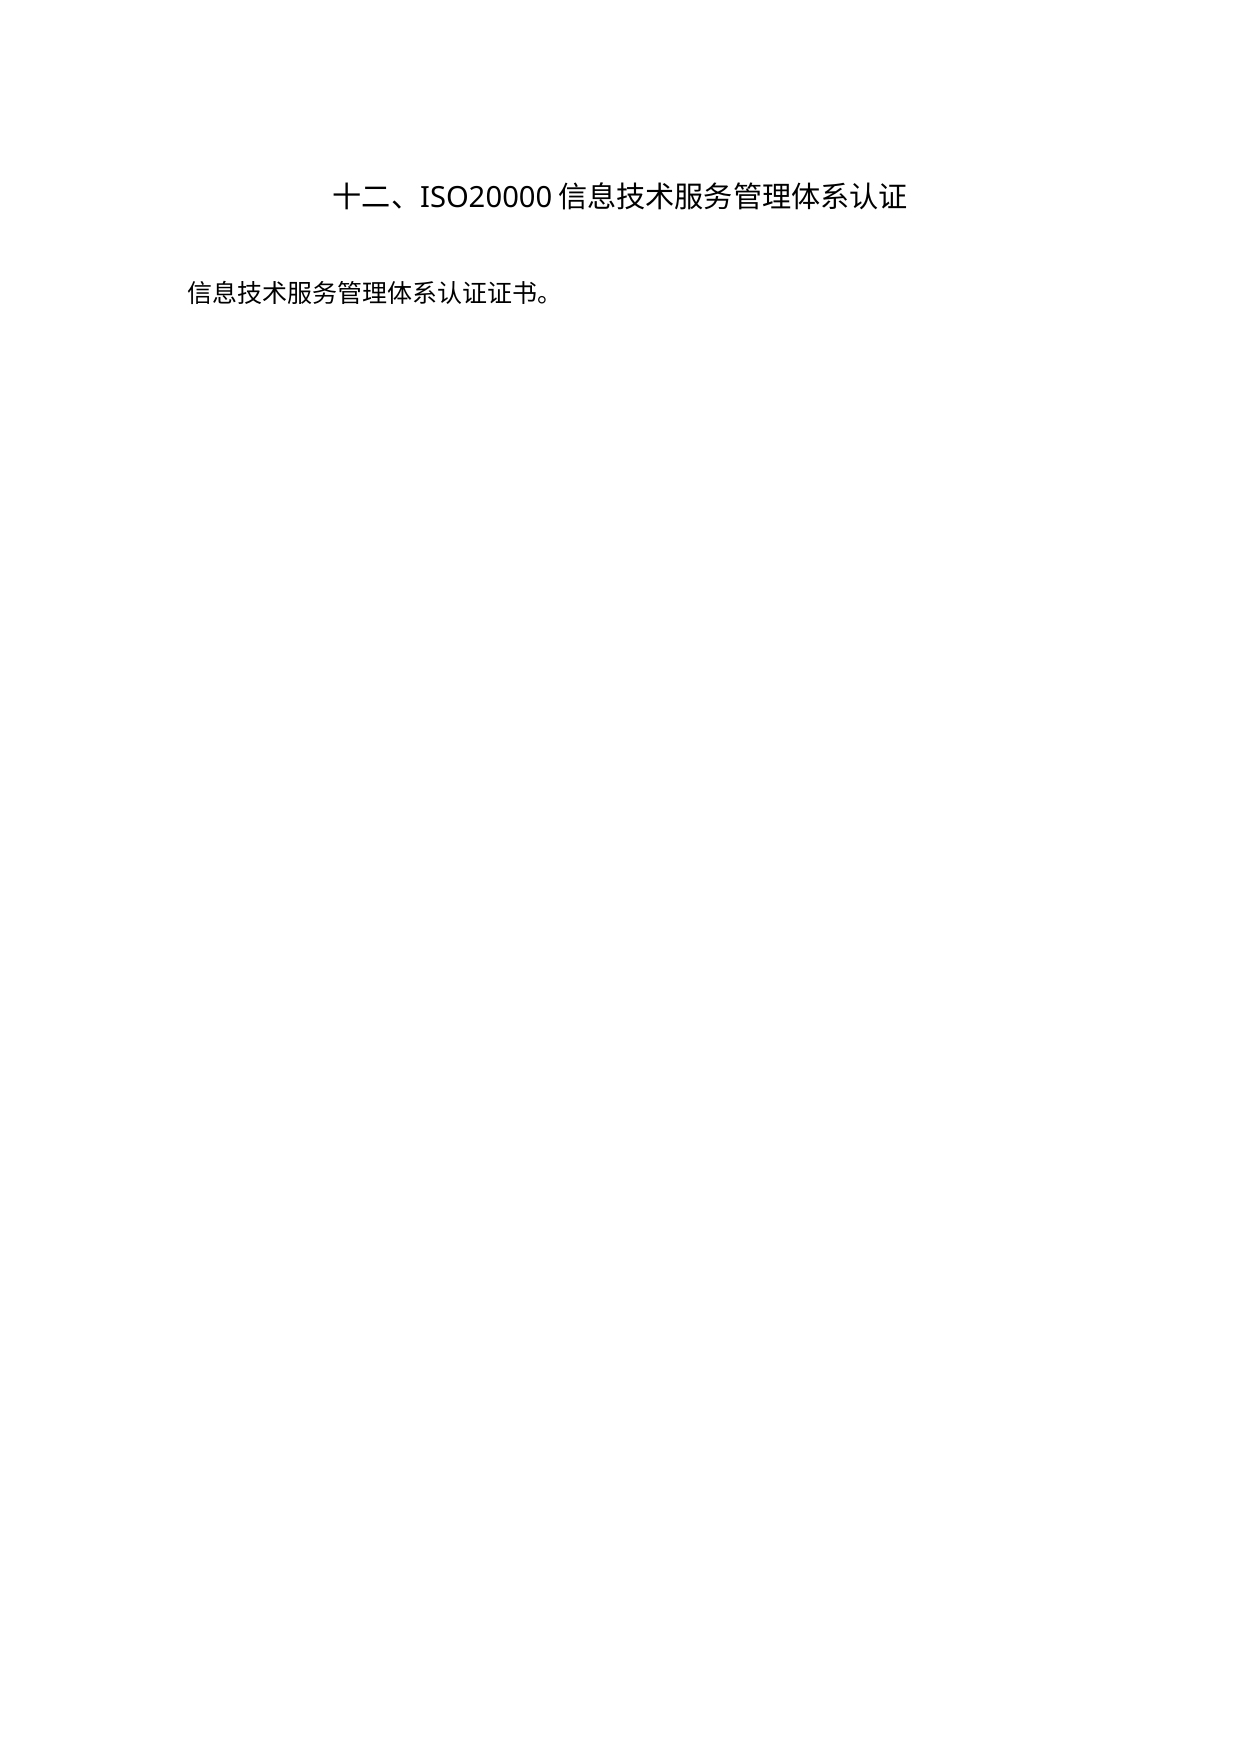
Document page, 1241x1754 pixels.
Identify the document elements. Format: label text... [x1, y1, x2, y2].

text 信息技术服务管理体系认证证书。 [187, 259, 1053, 324]
text 十二、ISO20000信息技术服务管理体系认证 [187, 162, 1053, 227]
